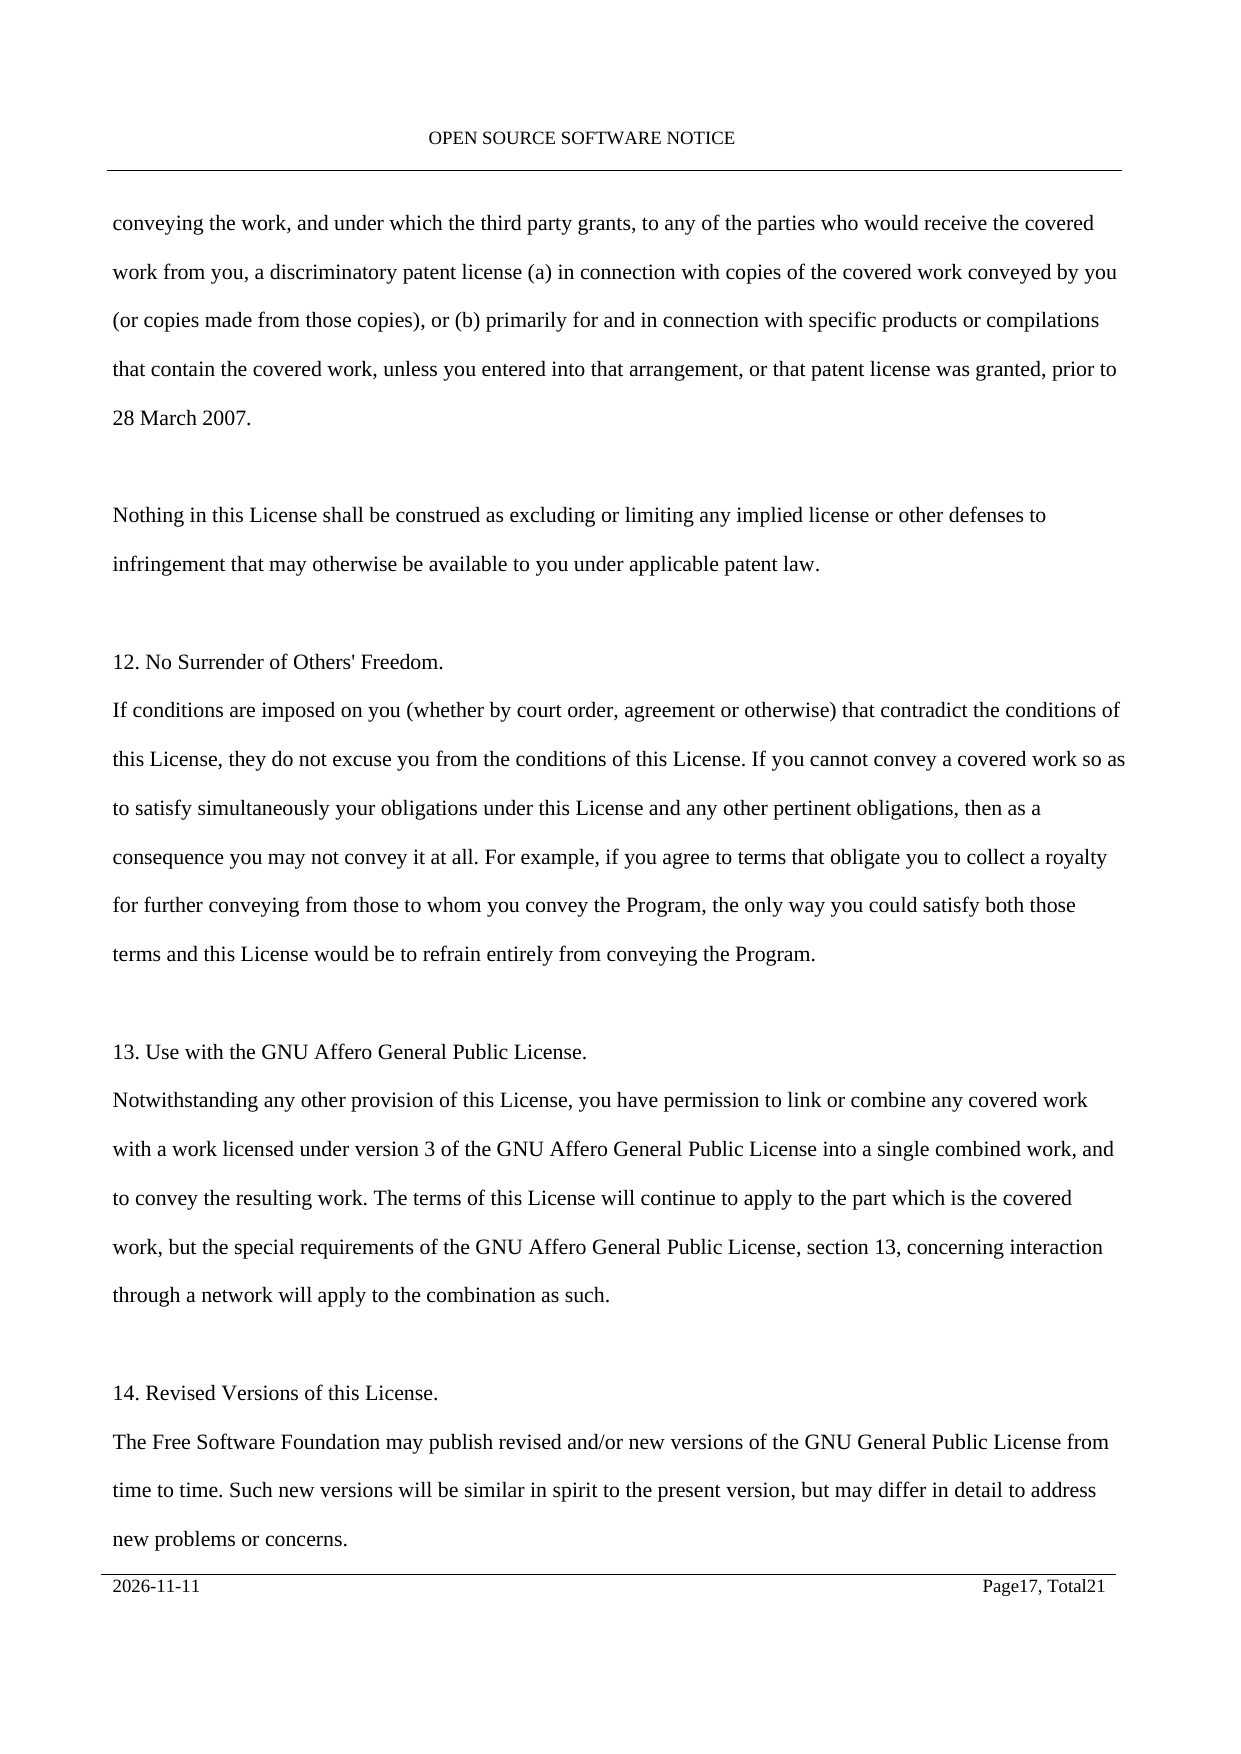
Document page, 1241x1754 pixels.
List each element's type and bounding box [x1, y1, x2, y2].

text [112, 206, 1128, 1555]
